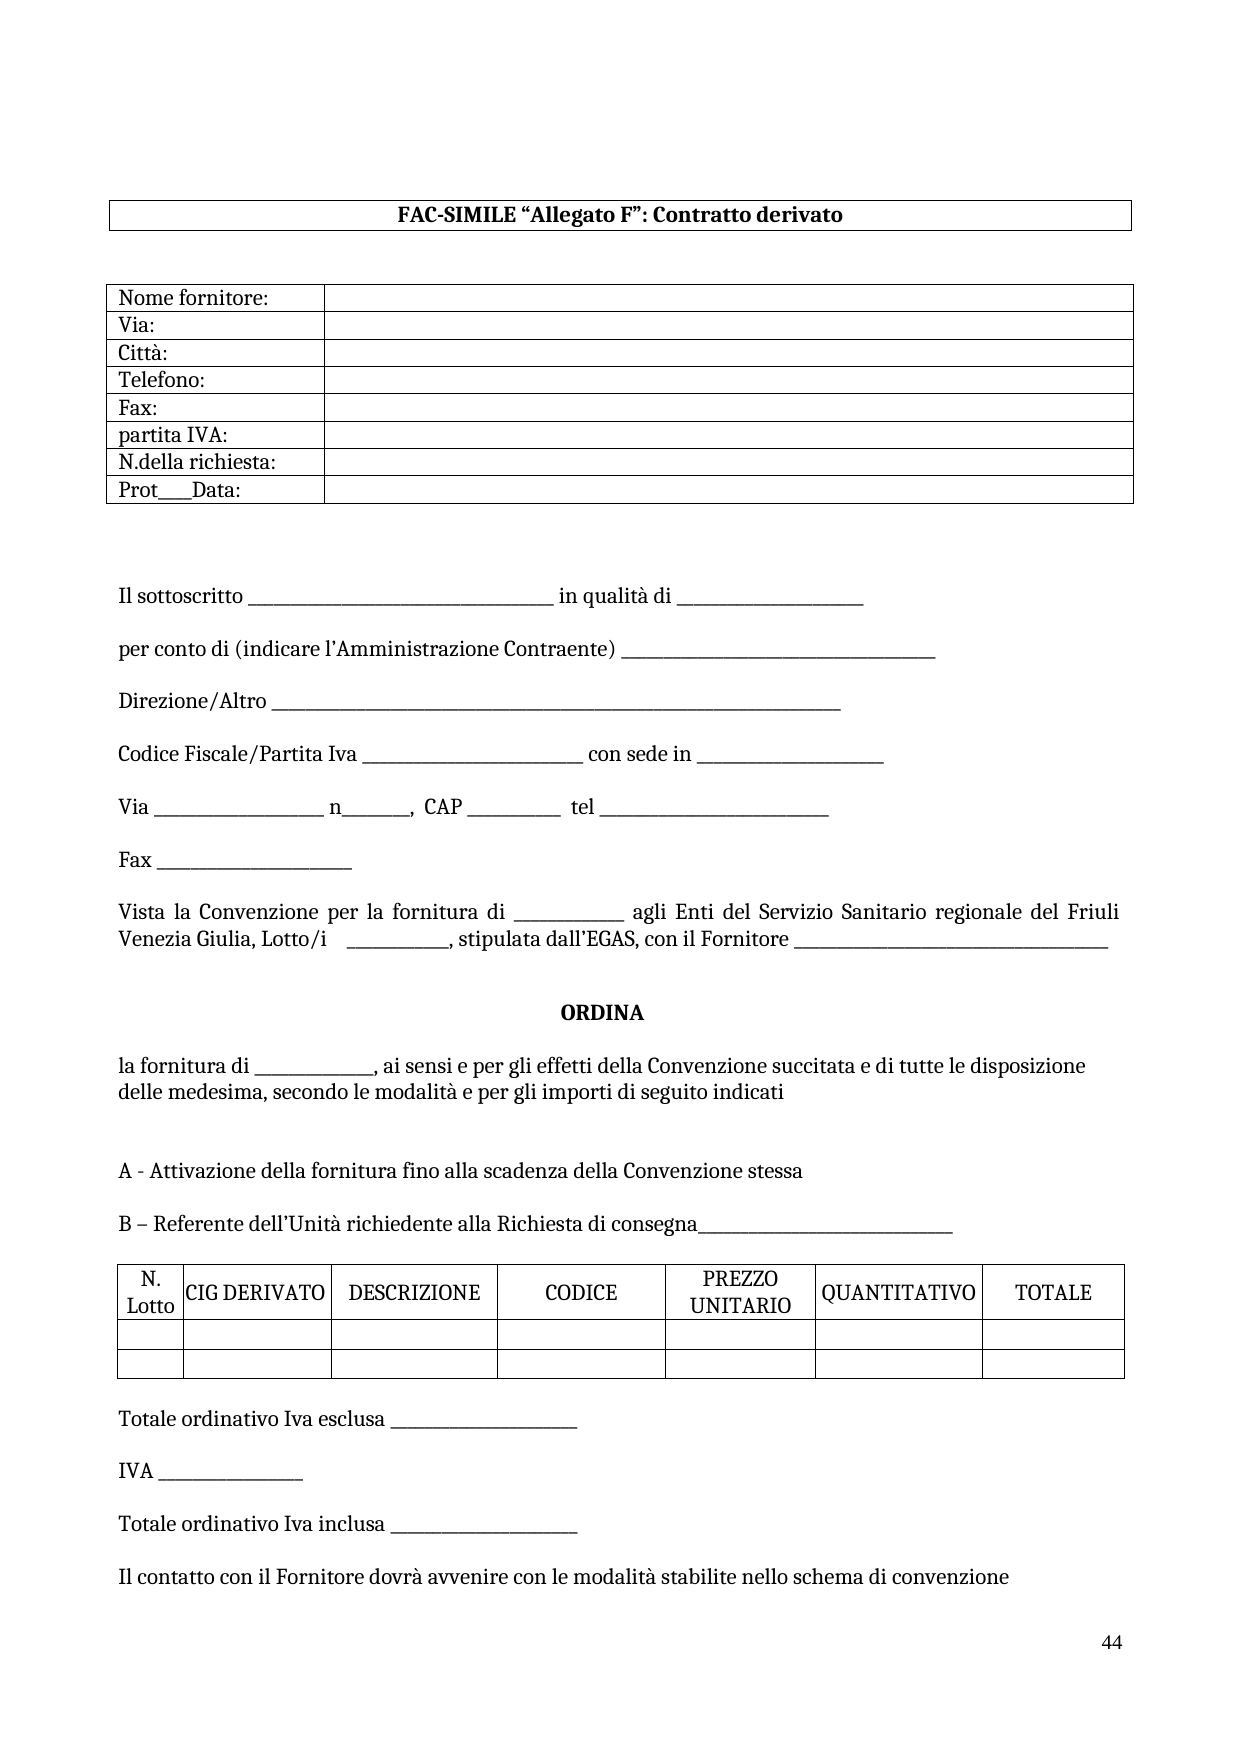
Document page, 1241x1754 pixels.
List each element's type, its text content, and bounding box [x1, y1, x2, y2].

table_header TOTALE [983, 1265, 1124, 1319]
table_cell [325, 340, 1133, 366]
table_cell [118, 1350, 183, 1378]
table_cell Via: [107, 312, 324, 338]
table_cell [983, 1350, 1124, 1378]
text Fax _______________________ [118, 846, 1122, 873]
text per conto di (indicare l’Amministrazione Contraente) _____________________________________ [118, 636, 1122, 662]
text B – Referente dell’Unità richiedente alla Richiesta di consegna______________________________ [118, 1211, 1122, 1237]
text IVA _________________ [118, 1458, 1122, 1484]
table_cell [666, 1350, 815, 1378]
table_cell Fax: [107, 394, 324, 421]
table_cell [498, 1350, 665, 1378]
table_cell [325, 367, 1133, 393]
table_header PREZZO UNITARIO [666, 1265, 815, 1319]
table_cell [325, 312, 1133, 338]
text Il contatto con il Fornitore dovrà avvenire con le modalità stabilite nello schema di convenzione [118, 1563, 1122, 1590]
table_cell [325, 449, 1133, 475]
table_cell partita IVA: [107, 422, 324, 448]
table_cell Prot____Data: [107, 476, 324, 503]
text Direzione/Altro ___________________________________________________________________ [118, 688, 1122, 715]
table_cell [816, 1350, 982, 1378]
text ORDINA [487, 1000, 1122, 1026]
table_cell N.della richiesta: [107, 449, 324, 475]
table_cell [666, 1320, 815, 1348]
text Codice Fiscale/Partita Iva __________________________ con sede in ______________________ [118, 741, 1122, 767]
table_cell Telefono: [107, 367, 324, 393]
table_cell [332, 1320, 497, 1348]
table_header DESCRIZIONE [332, 1265, 497, 1319]
table_cell [983, 1320, 1124, 1348]
table_cell [118, 1320, 183, 1348]
table_cell [498, 1320, 665, 1348]
table_header CODICE [498, 1265, 665, 1319]
text Totale ordinativo Iva inclusa ______________________ [118, 1511, 1122, 1537]
text Totale ordinativo Iva esclusa ______________________ [118, 1405, 1122, 1432]
text Vista per la fornitura di _____________ agli Enti del Servizio Sanitario regionale del Friuli Venezia Giulia, Lotto/i ____________, stipulata dall’EGAS, con il Fornitore _____________________________________ [118, 899, 1122, 952]
table_header QUANTITATIVO [816, 1265, 982, 1319]
table_cell Città: [107, 340, 324, 366]
text A - Attivazione della fornitura fino alla scadenza della Convenzione stessa [118, 1158, 1122, 1184]
table_cell [325, 422, 1133, 448]
table_header N. Lotto [118, 1265, 183, 1319]
text FAC-SIMILE “Allegato F”: Contratto derivato [110, 201, 1131, 230]
table_cell [325, 476, 1133, 503]
table_cell [816, 1320, 982, 1348]
text la fornitura di ______________, ai sensi e per gli effetti della Convenzione succitata e di tutte le disposizione delle medesima, secondo le modalità e per gli importi di seguito indicati [118, 1053, 1122, 1105]
table_header [325, 285, 1133, 311]
text Via ____________________ n________, CAP ___________ tel ___________________________ [118, 794, 1122, 820]
table_header Nome fornitore: [107, 285, 324, 311]
table_cell [184, 1350, 331, 1378]
table_cell [325, 394, 1133, 421]
table_header CIG DERIVATO [184, 1265, 331, 1319]
text Il sottoscritto ____________________________________ in qualità di ______________________ [118, 583, 1122, 609]
table_cell [332, 1350, 497, 1378]
table_cell [184, 1320, 331, 1348]
